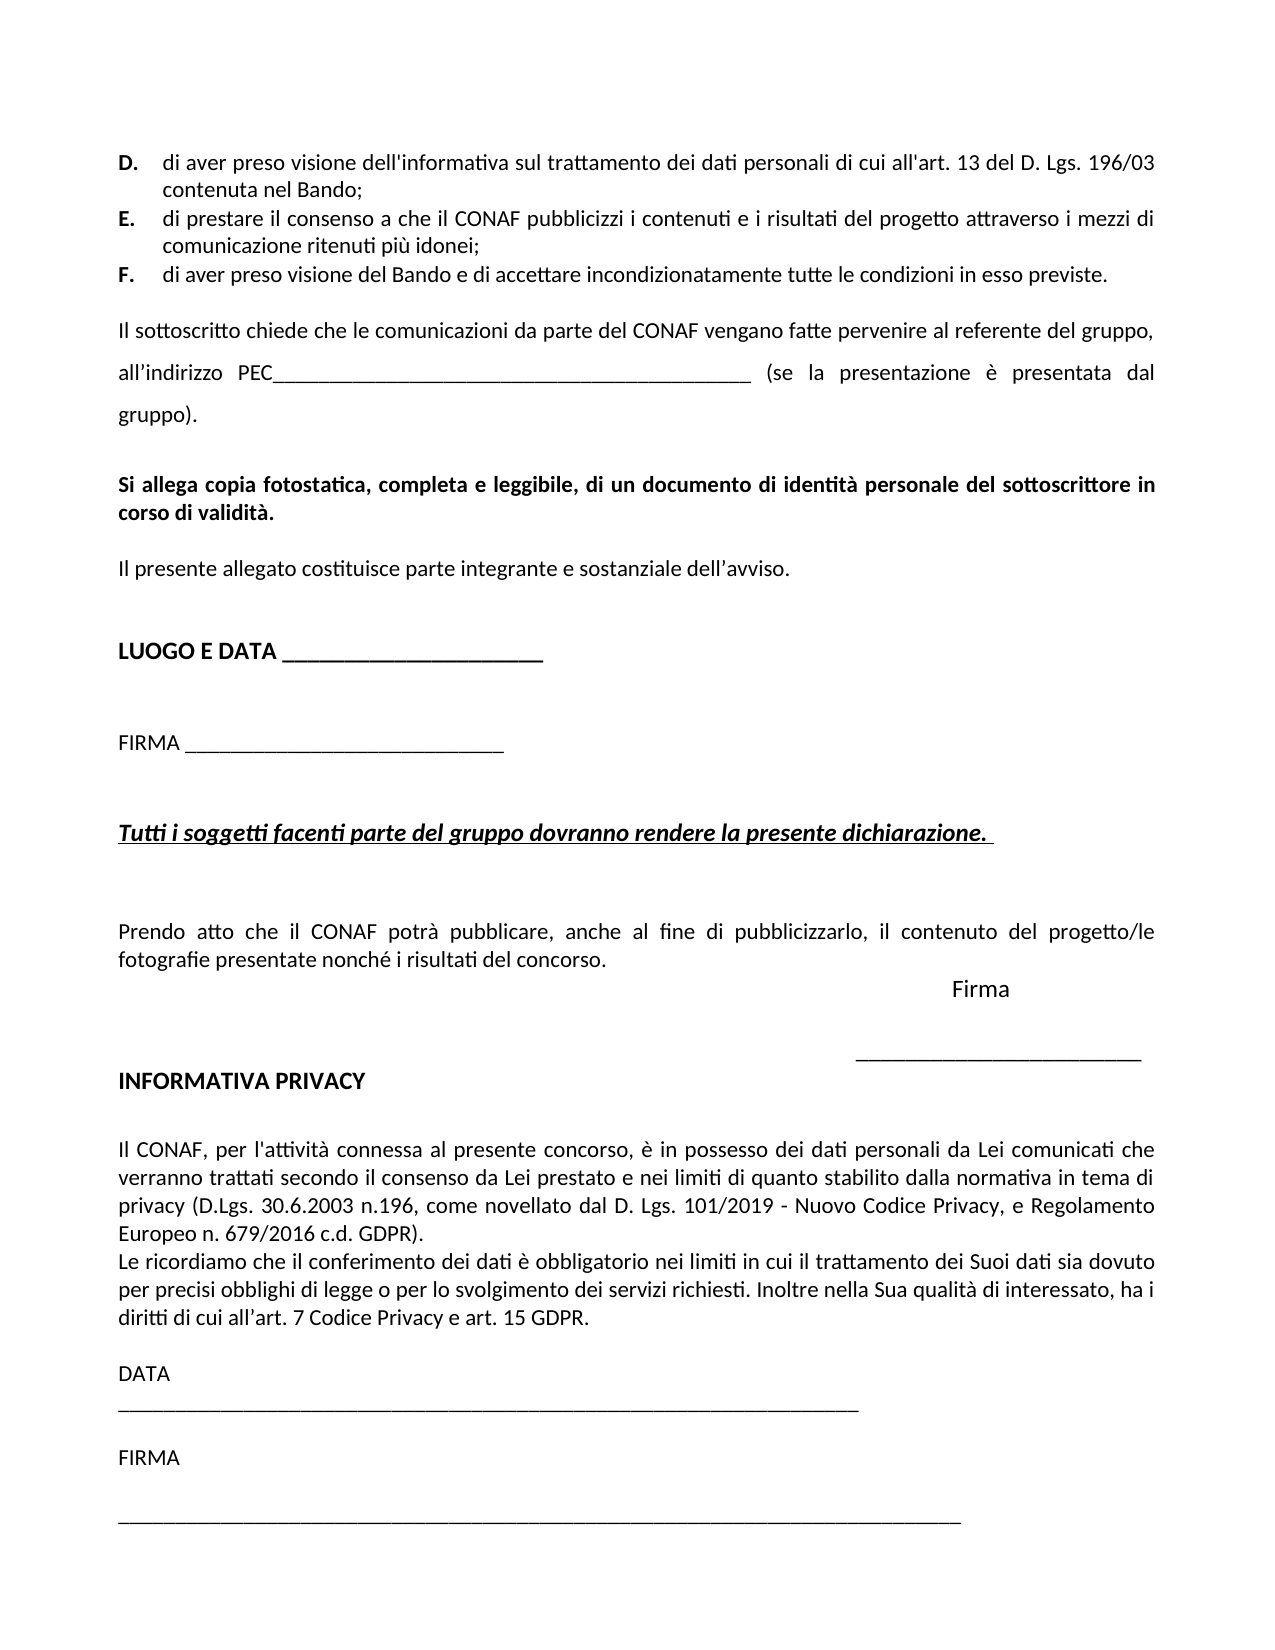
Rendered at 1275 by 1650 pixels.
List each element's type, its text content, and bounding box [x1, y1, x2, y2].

text Il CONAF, per l'attività connessa al presente concorso, è in possesso dei dati personali da Lei comunicati che verranno trattati secondo il consenso da Lei prestato e nei limiti di quanto stabilito dalla normativa in tema di privacy (D.Lgs. 30.6.2003 n.196, come novellato dal D. Lgs. 101/2019 - Nuovo Codice Privacy, e Regolamento Europeo n. 679/2016 c.d. GDPR). [118, 1135, 1157, 1247]
text Il sottoscritto chiede che le comunicazioni da parte del CONAF vengano fatte pervenire al referente del gruppo, all’indirizzo PEC__________________________________________ (se la presentazione è presentata dal gruppo). [118, 316, 1157, 428]
text FIRMA [118, 1443, 1157, 1471]
text _______________________ [856, 1034, 1157, 1065]
text _________________________________________________________________ [118, 1387, 1157, 1415]
list di aver preso visione del Bando e di accettare incondizionatamente tutte le condizioni in esso previste. [118, 260, 1157, 288]
list di aver preso visione dell'informativa sul trattamento dei dati personali di cui all'art. 13 del D. Lgs. 196/03 contenuta nel Bando; [118, 148, 1157, 204]
text FIRMA ____________________________ [118, 728, 1157, 756]
text Tutti i soggetti facenti parte del gruppo dovranno rendere la presente dichiarazione. [118, 817, 1157, 847]
subtitle LUOGO E DATA _____________________ [118, 635, 1157, 665]
list di prestare il consenso a che il CONAF pubblicizzi i contenuti e i risultati del progetto attraverso i mezzi di comunicazione ritenuti più idonei; [118, 204, 1157, 260]
text Si allega copia fotostatica, completa e leggibile, di un documento di identità personale del sottoscrittore in corso di validità. [118, 470, 1157, 526]
text DATA [118, 1359, 1157, 1387]
text Firma [856, 973, 1157, 1004]
text Le ricordiamo che il conferimento dei dati è obbligatorio nei limiti in cui il trattamento dei Suoi dati sia dovuto per precisi obblighi di legge o per lo svolgimento dei servizi richiesti. Inoltre nella Sua qualità di interessato, ha i diritti di cui all’art. 7 Codice Privacy e art. 15 GDPR. [118, 1247, 1157, 1331]
text __________________________________________________________________________ [118, 1499, 1157, 1527]
text Prendo atto che il CONAF potrà pubblicare, anche al fine di pubblicizzarlo, il contenuto del progetto/le fotografie presentate nonché i risultati del concorso. [118, 917, 1157, 973]
text Il presente allegato costituisce parte integrante e sostanziale dell’avviso. [118, 554, 1157, 582]
text INFORMATIVA PRIVACY [118, 1065, 1272, 1095]
